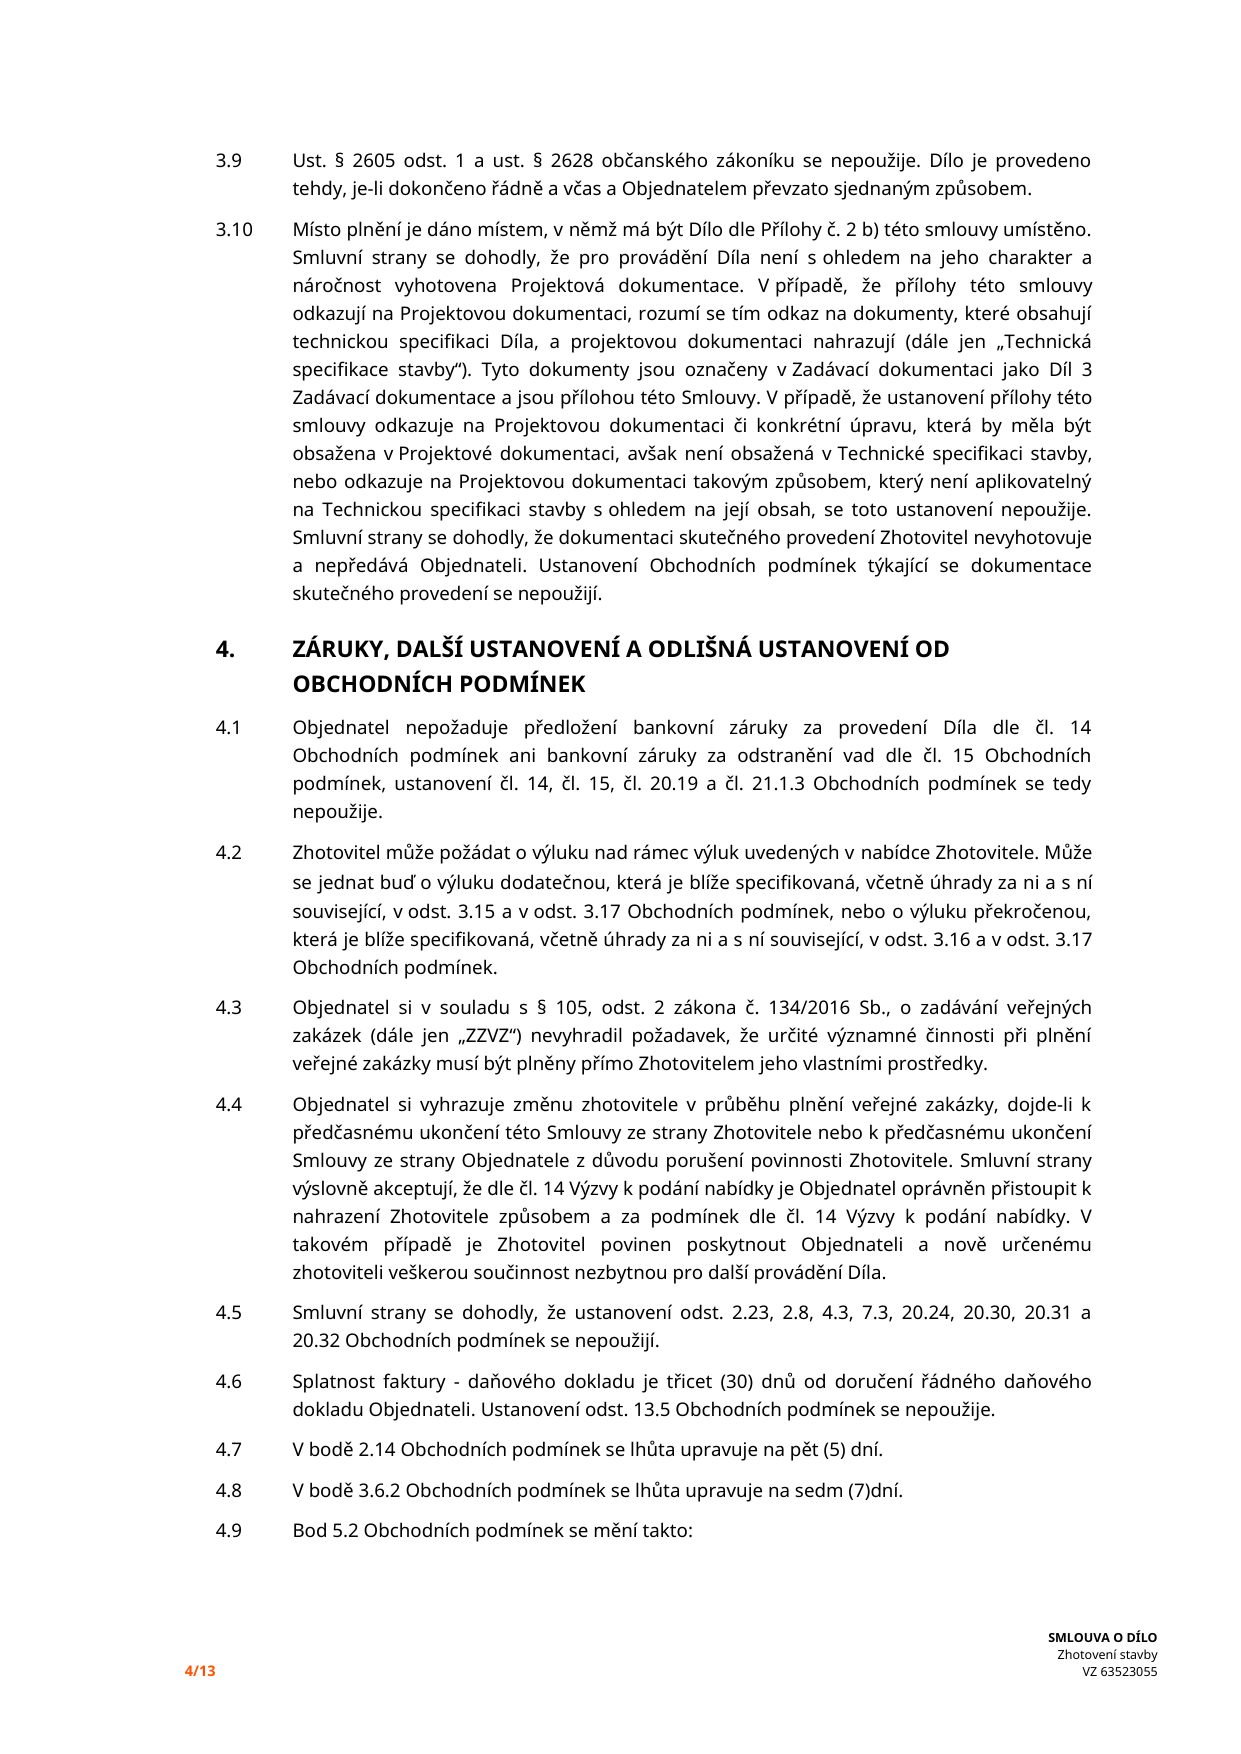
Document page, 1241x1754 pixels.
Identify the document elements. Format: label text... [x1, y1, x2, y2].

text Zhotovitel může požádat o výluku nad rámec výluk uvedených v nabídce Zhotovitele. Může se jednat buď o výluku dodatečnou, která je blíže specifikovaná, včetně úhrady za ni a s ní související, v odst. 3.15 a v odst. 3.17 Obchodních podmínek, nebo o výluku překročenou, která je blíže specifikovaná, včetně úhrady za ni a s ní související, v odst. 3.16 a v odst. 3.17 Obchodních podmínek. [216, 839, 1093, 979]
text ZÁRUKY, DALŠÍ USTANOVENÍ A ODLIŠNÁ USTANOVENÍ OD OBCHODNÍCH PODMÍNEK [216, 633, 1093, 699]
text V bodě 3.6.2 Obchodních podmínek se lhůta upravuje na sedm (7)dní. [216, 1477, 1093, 1503]
text Objednatel si v souladu s § 105, odst. 2 zákona č. 134/2016 Sb., o zadávání veřejných zakázek (dále jen „ZZVZ“) nevyhradil požadavek, že určité významné činnosti při plnění veřejné zakázky musí být plněny přímo Zhotovitelem jeho vlastními prostředky. [216, 994, 1093, 1076]
text Objednatel si vyhrazuje změnu zhotovitele v průběhu plnění veřejné zakázky, dojde-li k předčasnému ukončení této Smlouvy ze strany Zhotovitele nebo k předčasnému ukončení Smlouvy ze strany Objednatele z důvodu porušení povinnosti Zhotovitele. Smluvní strany výslovně akceptují, že dle čl. 14 Výzvy k podání nabídky je Objednatel oprávněn přistoupit k nahrazení Zhotovitele způsobem a za podmínek dle čl. 14 Výzvy k podání nabídky. V takovém případě je Zhotovitel povinen poskytnout Objednateli a nově určenému zhotoviteli veškerou součinnost nezbytnou pro další provádění Díla. [216, 1091, 1093, 1285]
text V bodě 2.14 Obchodních podmínek se lhůta upravuje na pět (5) dní. [216, 1437, 1093, 1462]
text Objednatel nepožaduje předložení bankovní záruky za provedení Díla dle čl. 14 Obchodních podmínek ani bankovní záruky za odstranění vad dle čl. 15 Obchodních podmínek, ustanovení čl. 14, čl. 15, čl. 20.19 a čl. 21.1.3 Obchodních podmínek se tedy nepoužije. [216, 714, 1093, 824]
text Smluvní strany se dohodly, že ustanovení odst. 2.23, 2.8, 4.3, 7.3, 20.24, 20.30, 20.31 a 20.32 Obchodních podmínek se nepoužijí. [216, 1300, 1093, 1353]
text Splatnost faktury - daňového dokladu je třicet (30) dnů od doručení řádného daňového dokladu Objednateli. Ustanovení odst. 13.5 Obchodních podmínek se nepoužije. [216, 1368, 1093, 1422]
text Místo plnění je dáno místem, v němž má být Dílo dle Přílohy č. 2 b) této smlouvy umístěno. Smluvní strany se dohodly, že pro provádění Díla není s ohledem na jeho charakter a náročnost vyhotovena Projektová dokumentace. V případě, že přílohy této smlouvy odkazují na Projektovou dokumentaci, rozumí se tím odkaz na dokumenty, které obsahují technickou specifikaci Díla, a projektovou dokumentaci nahrazují (dále jen „Technická specifikace stavby“). Tyto dokumenty jsou označeny v Zadávací dokumentaci jako Díl 3 Zadávací dokumentace a jsou přílohou této Smlouvy. V případě, že ustanovení přílohy této smlouvy odkazuje na Projektovou dokumentaci či konkrétní úpravu, která by měla být obsažena v Projektové dokumentaci, avšak není obsažená v Technické specifikaci stavby, nebo odkazuje na Projektovou dokumentaci takovým způsobem, který není aplikovatelný na Technickou specifikaci stavby s ohledem na její obsah, se toto ustanovení nepoužije. Smluvní strany se dohodly, že dokumentaci skutečného provedení Zhotovitel nevyhotovuje a nepředává Objednateli. Ustanovení Obchodních podmínek týkající se dokumentace skutečného provedení se nepoužijí. [216, 216, 1093, 606]
text Ust. § 2605 odst. 1 a ust. § 2628 občanského zákoníku se nepoužije. Dílo je provedeno tehdy, je-li dokončeno řádně a včas a Objednatelem převzato sjednaným způsobem. [216, 147, 1093, 201]
text Bod 5.2 Obchodních podmínek se mění takto: [216, 1518, 1093, 1543]
